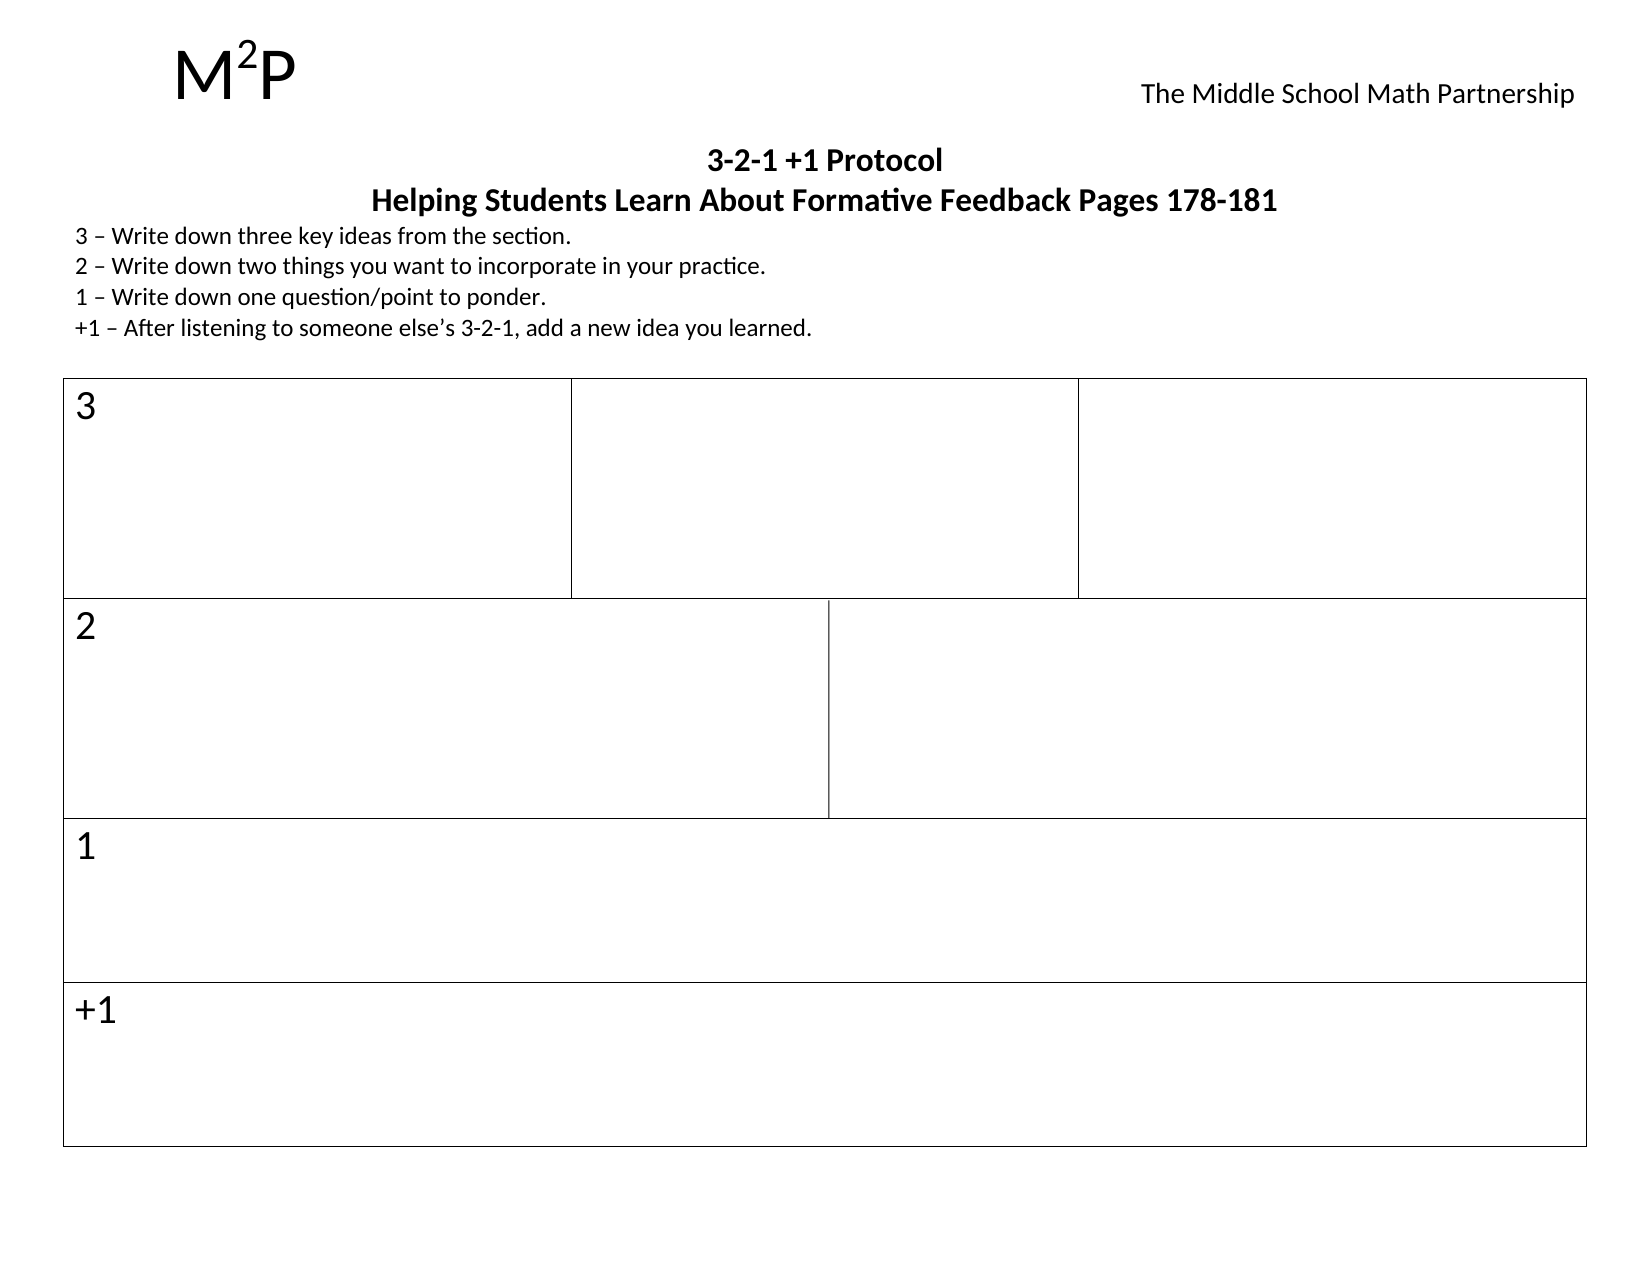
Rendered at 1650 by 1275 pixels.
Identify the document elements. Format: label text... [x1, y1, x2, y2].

table_header [572, 379, 1078, 598]
table_cell 1 [64, 819, 1586, 982]
text +1 – After listening to someone else’s 3-2-1, add a new idea you learned. [75, 312, 1575, 342]
text 3 – Write down three key ideas from the section. [75, 220, 1575, 251]
text 2 – Write down two things you want to incorporate in your practice. [75, 251, 1575, 281]
table_cell +1 [64, 983, 1586, 1146]
text Helping Students Learn About Formative Feedback Pages 178-181 [75, 179, 1575, 220]
table_header [1079, 379, 1586, 598]
text 3-2-1 +1 Protocol [75, 139, 1575, 179]
text 1 – Write down one question/point to ponder. [75, 281, 1575, 312]
table_cell 2 [64, 599, 1586, 818]
table_header 3 [64, 379, 571, 598]
